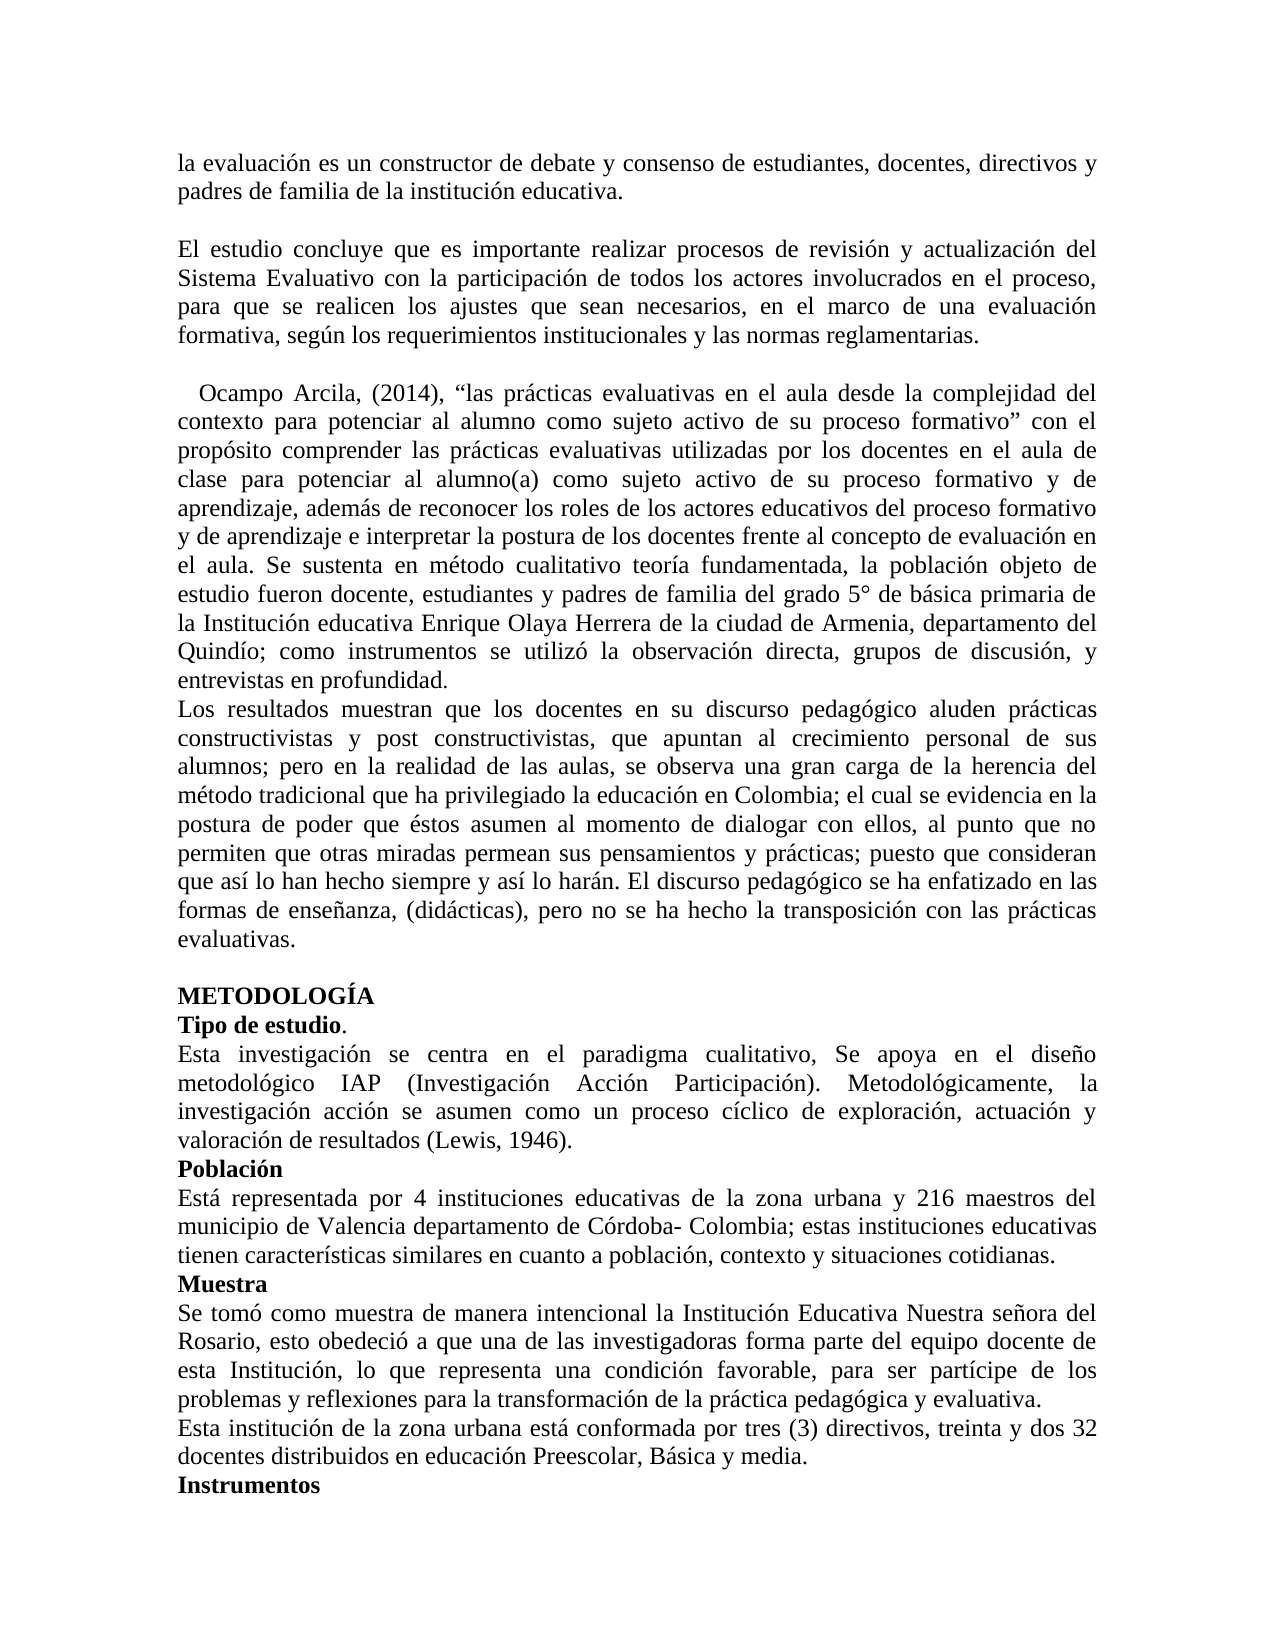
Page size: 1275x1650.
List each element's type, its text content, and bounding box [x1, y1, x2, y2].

text Esta institución de la zona urbana está conformada por tres (3) directivos, treinta y dos 32 docentes distribuidos en educación Preescolar, Básica y media. [177, 1413, 1098, 1470]
text Se tomó como muestra de manera intencional la Institución Educativa Nuestra señora del Rosario, esto obedeció a que una de las investigadoras forma parte del equipo docente de esta Institución, lo que representa una condición favorable, para ser partícipe de los problemas y reflexiones para la transformación de la práctica pedagógica y evaluativa. [177, 1298, 1098, 1413]
text Tipo de estudio. [177, 1010, 1098, 1039]
text Está representada por 4 instituciones educativas de la zona urbana y 216 maestros del municipio de Valencia departamento de Córdoba- Colombia; estas instituciones educativas tienen características similares en cuanto a población, contexto y situaciones cotidianas. [177, 1183, 1098, 1269]
text METODOLOGÍA [177, 981, 1098, 1010]
text Población [177, 1154, 1098, 1183]
text Ocampo Arcila, (2014), “las prácticas evaluativas en el aula desde la complejidad del contexto para potenciar al alumno como sujeto activo de su proceso formativo” con el propósito comprender las prácticas evaluativas utilizadas por los docentes en el aula de clase para potenciar al alumno(a) como sujeto activo de su proceso formativo y de aprendizaje, además de reconocer los roles de los actores educativos del proceso formativo y de aprendizaje e interpretar la postura de los docentes frente al concepto de evaluación en el aula. Se sustenta en método cualitativo teoría fundamentada, la población objeto de estudio fueron docente, estudiantes y padres de familia del grado 5° de básica primaria de la Institución educativa Enrique Olaya Herrera de la ciudad de Armenia, departamento del Quindío; como instrumentos se utilizó la observación directa, grupos de discusión, y entrevistas en profundidad. [177, 378, 1098, 694]
text Los resultados muestran que los docentes en su discurso pedagógico aluden prácticas constructivistas y post constructivistas, que apuntan al crecimiento personal de sus alumnos; pero en la realidad de las aulas, se observa una gran carga de la herencia del método tradicional que ha privilegiado la educación en Colombia; el cual se evidencia en la postura de poder que éstos asumen al momento de dialogar con ellos, al punto que no permiten que otras miradas permean sus pensamientos y prácticas; puesto que consideran que así lo han hecho siempre y así lo harán. El discurso pedagógico se ha enfatizado en las formas de enseñanza, (didácticas), pero no se ha hecho la transposición con las prácticas evaluativas. [177, 694, 1098, 953]
text Muestra [177, 1269, 1098, 1298]
text El estudio concluye que es importante realizar procesos de revisión y actualización del Sistema Evaluativo con la participación de todos los actores involucrados en el proceso, para que se realicen los ajustes que sean necesarios, en el marco de una evaluación formativa, según los requerimientos institucionales y las normas reglamentarias. [177, 234, 1098, 349]
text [177, 148, 1098, 205]
text Esta investigación se centra en el paradigma cualitativo, Se apoya en el diseño metodológico IAP (Investigación Acción Participación). Metodológicamente, la investigación acción se asumen como un proceso cíclico de exploración, actuación y valoración de resultados (Lewis, 1946). [177, 1039, 1098, 1154]
text Instrumentos [177, 1470, 1098, 1499]
